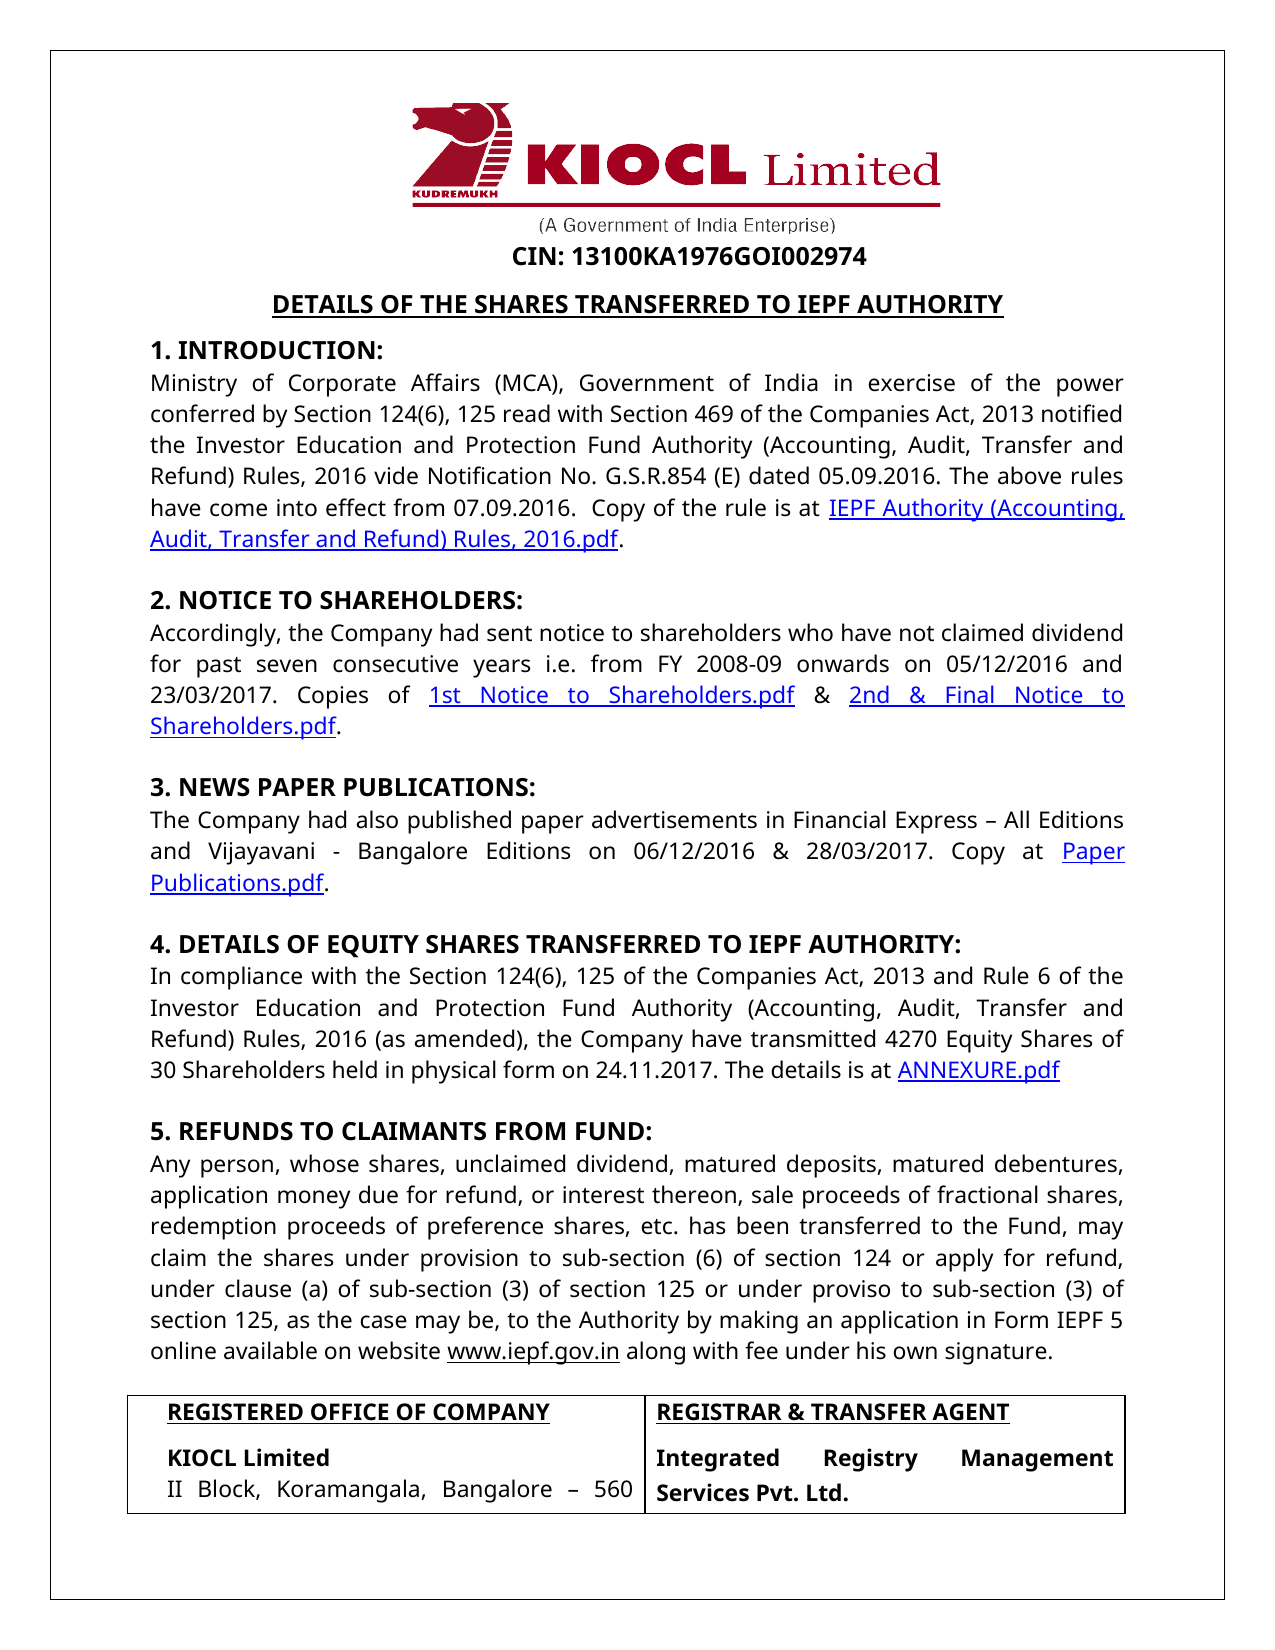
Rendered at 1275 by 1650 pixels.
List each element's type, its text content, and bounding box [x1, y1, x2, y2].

text In compliance with the Section 124(6), 125 of the Companies Act, 2013 and Rule 6 of the Investor Education and Protection Fund Authority (Accounting, Audit, Transfer and Refund) Rules, 2016 (as amended), the Company have transmitted 4270 Equity Shares of 30 Shareholders held in physical form on 24.11.2017. The details is at ANNEXURE.pdf [150, 960, 1125, 1085]
table_header [139, 103, 1136, 236]
text Accordingly, the Company had sent notice to shareholders who have not claimed dividend for past seven consecutive years i.e. from FY 2008-09 onwards on 05/12/2016 and 23/03/2017. Copies of 1st Notice to Shareholders.pdf & 2nd & Final Notice to Shareholders.pdf. [150, 617, 1125, 742]
text 1. INTRODUCTION: [150, 332, 1125, 367]
picture [412, 103, 941, 234]
text DETAILS OF THE SHARES TRANSFERRED TO IEPF AUTHORITY [150, 287, 1125, 321]
text 5. REFUNDS TO CLAIMANTS FROM FUND: [150, 1114, 1125, 1148]
text Any person, whose shares, unclaimed dividend, matured deposits, matured debentures, application money due for refund, or interest thereon, sale proceeds of fractional shares, redemption proceeds of preference shares, etc. has been transferred to the Fund, may claim the shares under provision to sub-section (6) of section 124 or apply for refund, under clause (a) of sub-section (3) of section 125 or under proviso to sub-section (3) of section 125, as the case may be, to the Authority by making an application in Form IEPF 5 online available on website www.iepf.gov.in along with fee under his own signature. [150, 1148, 1125, 1367]
text 2. NOTICE TO SHAREHOLDERS: [150, 582, 1125, 617]
text Ministry of Corporate Affairs (MCA), Government of India in exercise of the power conferred by Section 124(6), 125 read with Section 469 of the Companies Act, 2013 notified the Investor Education and Protection Fund Authority (Accounting, Audit, Transfer and Refund) Rules, 2016 vide Notification No. G.S.R.854 (E) dated 05.09.2016. The above rules have come into effect from 07.09.2016. Copy of the rule is at IEPF Authority (Accounting, Audit, Transfer and Refund) Rules, 2016.pdf. [150, 367, 1125, 554]
text 3. NEWS PAPER PUBLICATIONS: [150, 770, 1125, 804]
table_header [646, 1396, 1124, 1512]
text CIN: 13100KA1976GOI002974 [150, 239, 1125, 273]
text 4. DETAILS OF EQUITY SHARES TRANSFERRED TO IEPF AUTHORITY: [150, 926, 1125, 960]
text The Company had also published paper advertisements in Financial Express – All Editions and Vijayavani - Bangalore Editions on 06/12/2016 & 28/03/2017. Copy at Paper Publications.pdf. [150, 804, 1125, 898]
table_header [128, 1396, 644, 1512]
